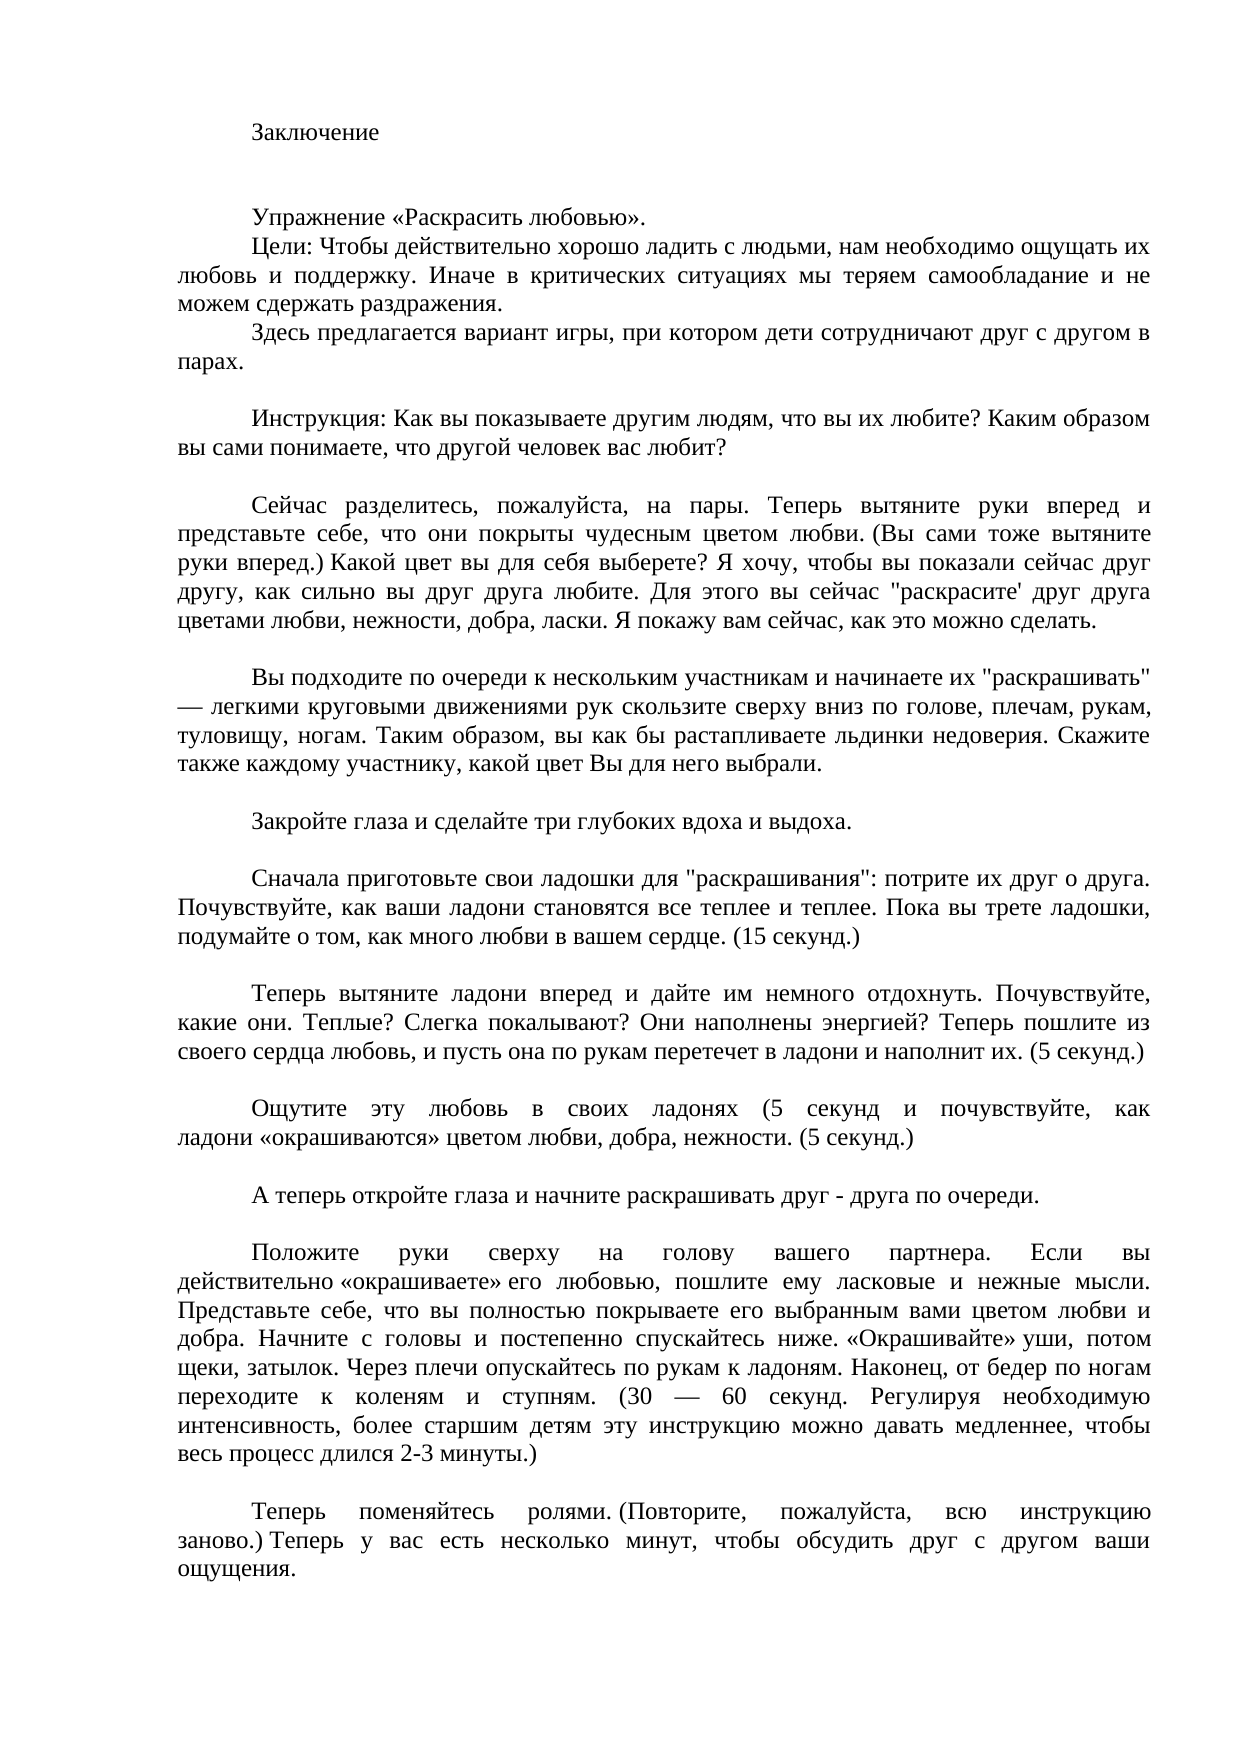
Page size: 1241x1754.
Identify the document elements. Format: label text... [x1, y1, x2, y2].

text Закройте глаза и сделайте три глубоких вдоха и выдоха. [177, 806, 1152, 835]
text Ощутите эту любовь в своих ладонях (5 секунд и почувствуйте, как ладони «окрашиваются» цветом любви, добра, нежности. (5 секунд.) [177, 1093, 1152, 1151]
text Вы подходите по очереди к нескольким участникам и начинаете их "раскрашивать" — легкими круговыми движениями рук скользите сверху вниз по голове, плечам, рукам, туловищу, ногам. Таким образом, вы как бы растапливаете льдинки недоверия. Скажите также каждому участнику, какой цвет Вы для него выбрали. [177, 662, 1152, 777]
text Сначала приготовьте свои ладошки для "раскрашивания": потрите их друг о друга. Почувствуйте, как ваши ладони становятся все теплее и теплее. Пока вы трете ладошки, подумайте о том, как много любви в вашем сердце. (15 секунд.) [177, 863, 1152, 950]
text Положите руки сверху на голову вашего партнера. Если вы действительно «окрашиваете» его любовью, пошлите ему ласковые и нежные мысли. Представьте себе, что вы полностью покрываете его выбранным вами цветом любви и добра. Начните с головы и постепенно спускайтесь ниже. «Окрашивайте» уши, потом щеки, затылок. Через плечи опускайтесь по рукам к ладоням. Наконец, от бедер по ногам переходите к коленям и ступням. (30 — 60 секунд. Регулируя необходимую интенсивность, более старшим детям эту инструкцию можно давать медленнее, чтобы весь процесс длился 2-3 минуты.) [177, 1237, 1152, 1467]
text Здесь предлагается вариант игры, при котором дети сотрудничают друг с другом в парах. [177, 317, 1152, 375]
text Сейчас разделитесь, пожалуйста, на пары. Теперь вытяните руки вперед и представьте себе, что они покрыты чудесным цветом любви. (Вы сами тоже вытяните руки вперед.) Какой цвет вы для себя выберете? Я хочу, чтобы вы показали сейчас друг другу, как сильно вы друг друга любите. Для этого вы сейчас "раскрасите' друг друга цветами любви, нежности, добра, ласки. Я покажу вам сейчас, как это можно сделать. [177, 490, 1152, 633]
text А теперь откройте глаза и начните раскрашивать друг - друга по очереди. [177, 1180, 1152, 1208]
text Заключение [177, 117, 1152, 145]
text Инструкция: Как вы показываете другим людям, что вы их любите? Каким образом вы сами понимаете, что другой человек вас любит? [177, 403, 1152, 461]
text Цели: Чтобы действительно хорошо ладить с людьми, нам необходимо ощущать их любовь и поддержку. Иначе в критических ситуациях мы теряем самообладание и не можем сдержать раздражения. [177, 231, 1152, 317]
text Теперь вытяните ладони вперед и дайте им немного отдохнуть. Почувствуйте, какие они. Теплые? Слегка покалывают? Они наполнены энергией? Теперь пошлите из своего сердца любовь, и пусть она по рукам перетечет в ладони и наполнит их. (5 секунд.) [177, 978, 1152, 1065]
text Упражнение «Раскрасить любовью». [177, 202, 1152, 231]
text Теперь поменяйтесь ролями. (Повторите, пожалуйста, всю инструкцию заново.) Теперь у вас есть несколько минут, чтобы обсудить друг с другом ваши ощущения. [177, 1496, 1152, 1582]
